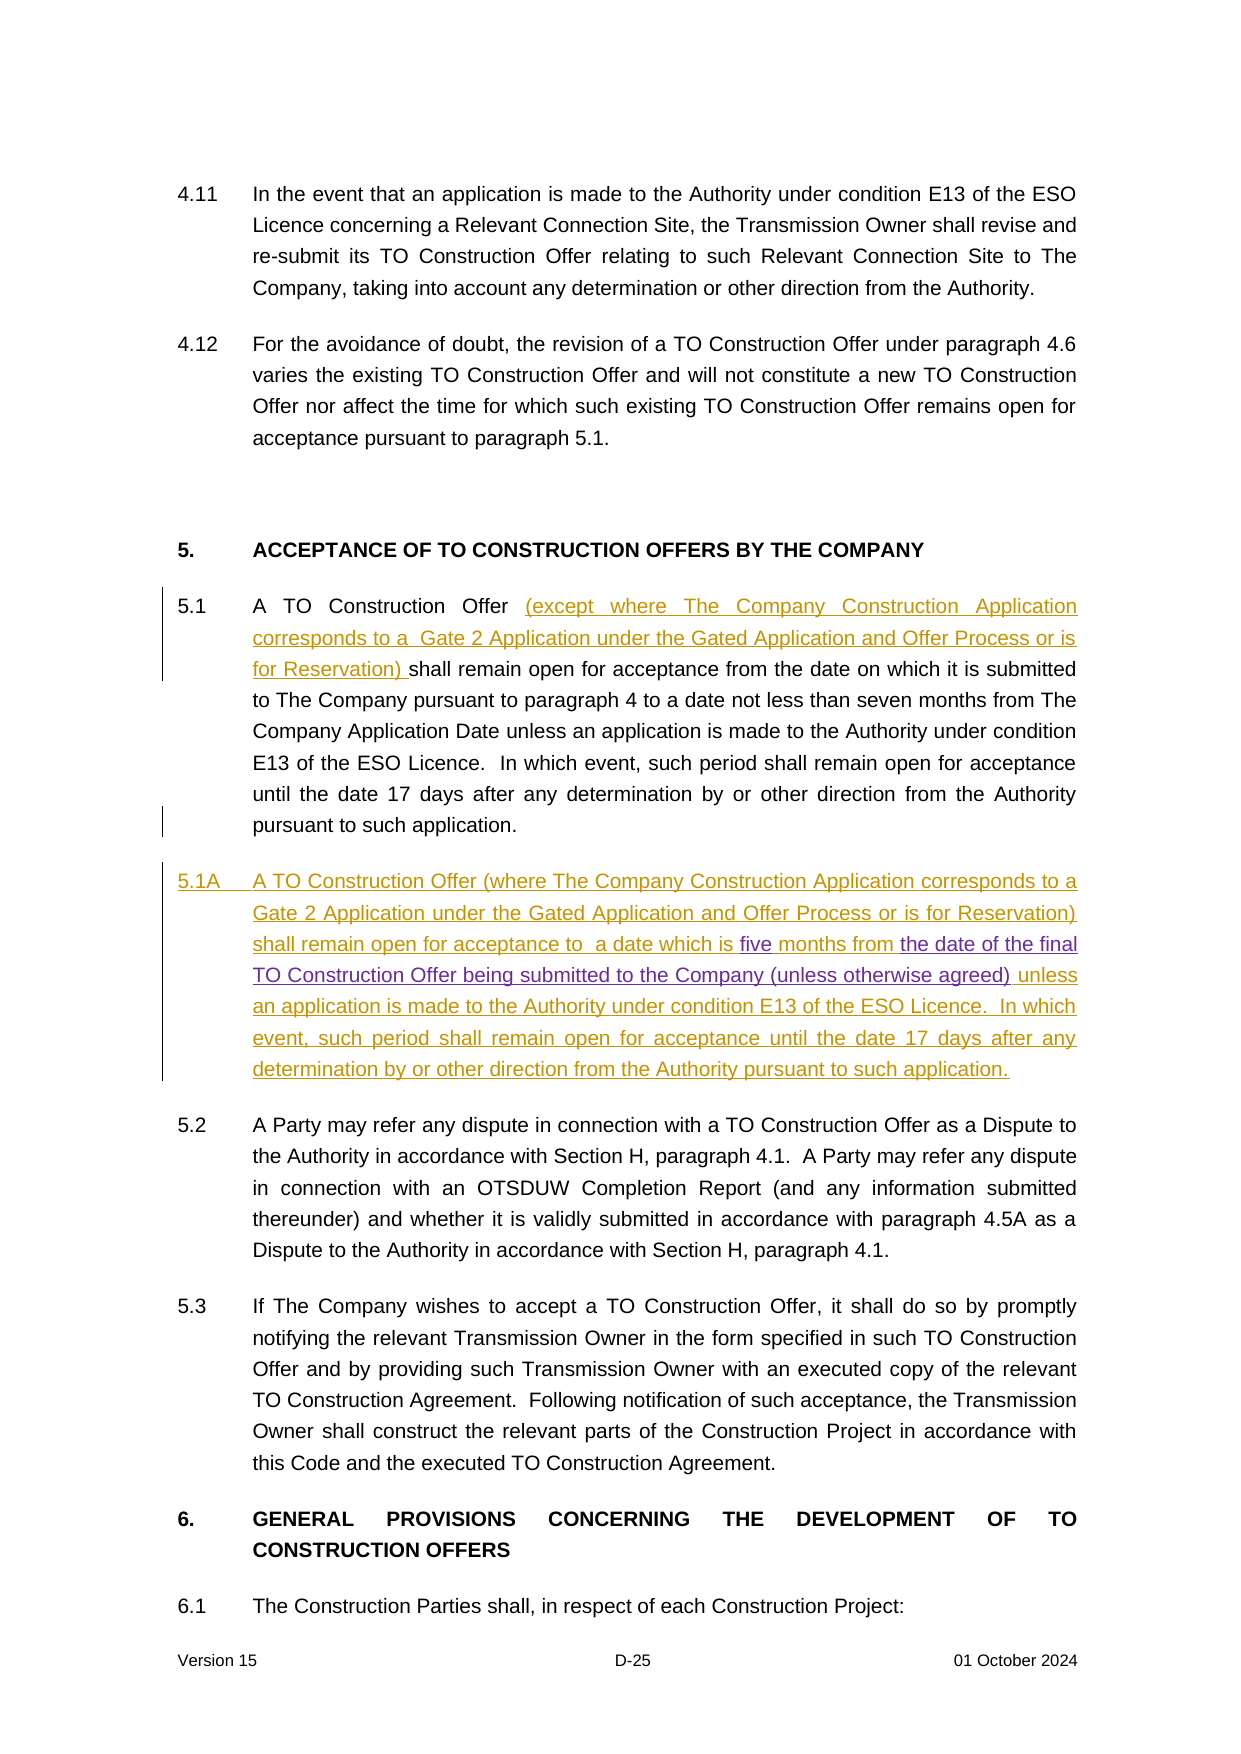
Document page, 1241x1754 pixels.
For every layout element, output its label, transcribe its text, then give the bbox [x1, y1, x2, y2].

subtitle 5.3 If The Company wishes to accept a TO Construction Offer, it shall do so by promptly notifying the relevant Transmission Owner in the form specified in such TO Construction Offer and by providing such Transmission Owner with an executed copy of the relevant TO Construction Agreement. Following notification of such acceptance, the Transmission Owner shall construct the relevant parts of the Construction Project in accordance with this Code and the executed TO Construction Agreement. [177, 1287, 1078, 1474]
subtitle 6. GENERAL PROVISIONS CONCERNING THE DEVELOPMENT OF TO CONSTRUCTION OFFERS [177, 1499, 1078, 1562]
subtitle 5.1 A TO Construction Offer shall remain open for acceptance from the date on which it is submitted to The Company pursuant to paragraph 4 to a date not less than seven months from The Company Application Date unless an application is made to the Authority under condition E13 of the ESO Licence. In which event, such period shall remain open for acceptance until the date 17 days after any determination by or other direction from the Authority pursuant to such application. [177, 587, 1078, 837]
subtitle 6.1 The Construction Parties shall, in respect of each Construction Project: [177, 1587, 1078, 1618]
text 4.11 In the event that an application is made to the Authority under condition E13 of the ESO Licence concerning a Relevant Connection Site, the Transmission Owner shall revise and re-submit its TO Construction Offer relating to such Relevant Connection Site to The Company, taking into account any determination or other direction from the Authority. [177, 174, 1078, 299]
text 4.12 For the avoidance of doubt, the revision of a TO Construction Offer under paragraph 4.6 varies the existing TO Construction Offer and will not constitute a new TO Construction Offer nor affect the time for which such existing TO Construction Offer remains open for acceptance pursuant to paragraph 5.1. [177, 324, 1078, 449]
subtitle 5.2 A Party may refer any dispute in connection with a TO Construction Offer as a Dispute to the Authority in accordance with Section H, paragraph 4.1. A Party may refer any dispute in connection with an OTSDUW Completion Report (and any information submitted thereunder) and whether it is validly submitted in accordance with paragraph 4.5A as a Dispute to the Authority in accordance with Section H, paragraph 4.1. [177, 1106, 1078, 1262]
text 5. ACCEPTANCE OF TO CONSTRUCTION OFFERS BY THE COMPANY [177, 531, 1078, 562]
